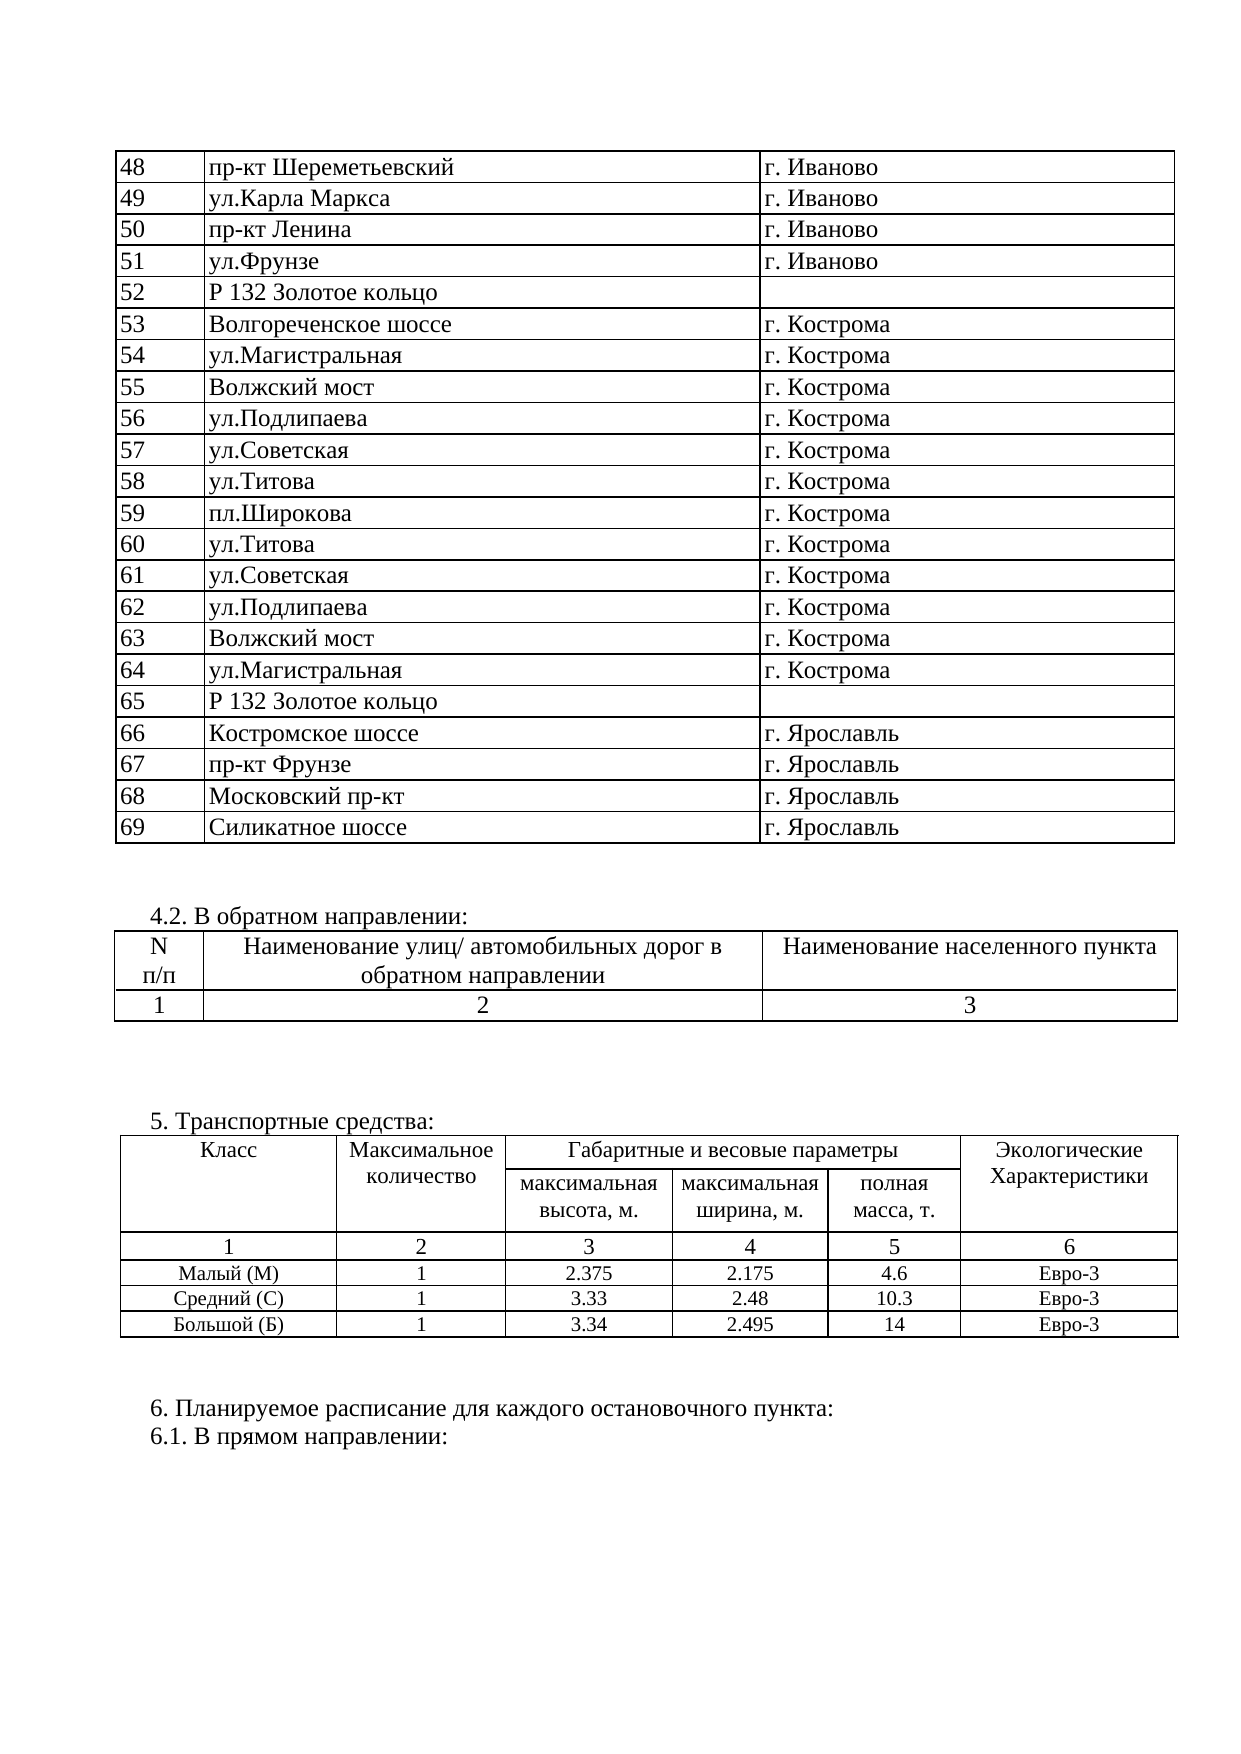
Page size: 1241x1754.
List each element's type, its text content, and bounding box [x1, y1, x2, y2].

table_cell пр-кт Шереметьевский [205, 152, 759, 181]
table_cell 49 [117, 183, 204, 213]
table_cell 2 [337, 1233, 505, 1259]
table_cell 57 [117, 435, 204, 464]
table_cell ул.Магистральная [205, 655, 759, 685]
table_cell 68 [117, 781, 204, 811]
table_cell 1 [337, 1286, 505, 1310]
table_cell Костромское шоссе [205, 718, 759, 748]
table_cell 63 [117, 623, 204, 653]
table_cell г. Кострома [761, 529, 1174, 559]
table_cell 1 [337, 1312, 505, 1336]
table_header Класс [121, 1136, 336, 1231]
table_cell 50 [117, 215, 204, 244]
table_cell 5 [829, 1233, 960, 1259]
table_cell Евро-3 [961, 1286, 1177, 1310]
table_cell Московский пр-кт [205, 781, 759, 811]
table_cell г. Кострома [761, 561, 1174, 590]
table_cell пр-кт Фрунзе [205, 749, 759, 779]
table_cell г. Кострома [761, 403, 1174, 433]
table_cell Малый (М) [121, 1261, 336, 1285]
table_cell г. Иваново [761, 215, 1174, 244]
text 5. Транспортные средства: [150, 1106, 1090, 1134]
table_cell 69 [117, 812, 204, 842]
table_cell Волгореченское шоссе [205, 309, 759, 339]
table_header Наименование улиц/ автомобильных дорог в обратном направлении [204, 932, 762, 989]
table_header N п/п [115, 932, 203, 989]
table_cell г. Кострома [761, 655, 1174, 685]
table_cell ул.Советская [205, 561, 759, 590]
table_cell 3.34 [506, 1312, 672, 1336]
table_cell г. Кострома [761, 498, 1174, 527]
table_cell г. Кострома [761, 435, 1174, 464]
table_cell 6 [961, 1233, 1177, 1259]
table_cell г. Ярославль [761, 781, 1174, 811]
table_cell г. Ярославль [761, 749, 1174, 779]
table_cell 1 [121, 1233, 336, 1259]
table_cell ул.Магистральная [205, 340, 759, 370]
table_cell ул.Титова [205, 529, 759, 559]
table_cell г. Иваново [761, 183, 1174, 213]
text 6. Планируемое расписание для каждого остановочного пункта: [150, 1393, 1090, 1421]
table_cell 48 [117, 152, 204, 181]
text 4.2. В обратном направлении: [150, 901, 1090, 930]
table_cell 58 [117, 466, 204, 496]
table_cell г. Кострома [761, 592, 1174, 622]
table_cell Евро-3 [961, 1261, 1177, 1285]
table_cell [761, 686, 1174, 716]
table_cell 56 [117, 403, 204, 433]
table_cell 59 [117, 498, 204, 527]
table_cell 51 [117, 246, 204, 276]
table_cell ул.Подлипаева [205, 403, 759, 433]
table_cell ул.Подлипаева [205, 592, 759, 622]
table_cell 62 [117, 592, 204, 622]
table_cell г. Кострома [761, 340, 1174, 370]
table_cell пр-кт Ленина [205, 215, 759, 244]
table_cell Р 132 Золотое кольцо [205, 277, 759, 307]
table_cell 2.175 [673, 1261, 827, 1285]
table_cell 60 [117, 529, 204, 559]
table_cell г. Кострома [761, 309, 1174, 339]
table_cell г. Кострома [761, 372, 1174, 402]
table_cell [761, 277, 1174, 307]
table_cell ул.Титова [205, 466, 759, 496]
table_cell ул.Советская [205, 435, 759, 464]
table_cell г. Кострома [761, 466, 1174, 496]
table_cell 2 [204, 991, 762, 1020]
table_cell 66 [117, 718, 204, 748]
text 6.1. В прямом направлении: [150, 1421, 1090, 1450]
table_cell 14 [829, 1312, 960, 1336]
table_cell 3 [506, 1233, 672, 1259]
table_cell 3.33 [506, 1286, 672, 1310]
table_cell Евро-3 [961, 1312, 1177, 1336]
table_cell г. Ярославль [761, 812, 1174, 842]
table_cell 1 [337, 1261, 505, 1285]
table_header Максимальное количество [337, 1136, 505, 1231]
table_cell ул.Фрунзе [205, 246, 759, 276]
table_header Наименование населенного пункта [763, 932, 1177, 989]
table_cell 55 [117, 372, 204, 402]
table_cell 53 [117, 309, 204, 339]
table_cell 2.48 [673, 1286, 827, 1310]
table_cell 54 [117, 340, 204, 370]
table_cell г. Иваново [761, 152, 1174, 181]
table_cell 2.495 [673, 1312, 827, 1336]
table_cell максимальная ширина, м. [673, 1170, 827, 1231]
table_cell ул.Карла Маркса [205, 183, 759, 213]
table_cell Волжский мост [205, 372, 759, 402]
table_cell 67 [117, 749, 204, 779]
table_cell максимальная высота, м. [506, 1170, 672, 1231]
table_cell Р 132 Золотое кольцо [205, 686, 759, 716]
table_cell Силикатное шоссе [205, 812, 759, 842]
table_cell Волжский мост [205, 623, 759, 653]
table_cell г. Кострома [761, 623, 1174, 653]
table_cell г. Иваново [761, 246, 1174, 276]
table_header Экологические Характеристики [961, 1136, 1177, 1231]
table_cell г. Ярославль [761, 718, 1174, 748]
table_cell 4.6 [829, 1261, 960, 1285]
table_cell 4 [673, 1233, 827, 1259]
table_cell пл.Широкова [205, 498, 759, 527]
table_cell 61 [117, 561, 204, 590]
table_cell 52 [117, 277, 204, 307]
table_cell 1 [115, 990, 203, 1020]
table_cell 2.375 [506, 1261, 672, 1285]
table_cell 64 [117, 655, 204, 685]
table_cell 3 [763, 989, 1177, 1020]
table_cell Большой (Б) [121, 1312, 336, 1336]
table_cell 10.3 [829, 1286, 960, 1310]
table_header Габаритные и весовые параметры [506, 1136, 960, 1168]
table_cell 65 [117, 686, 204, 716]
table_cell полная масса, т. [829, 1170, 960, 1231]
table_cell Средний (С) [121, 1286, 336, 1310]
